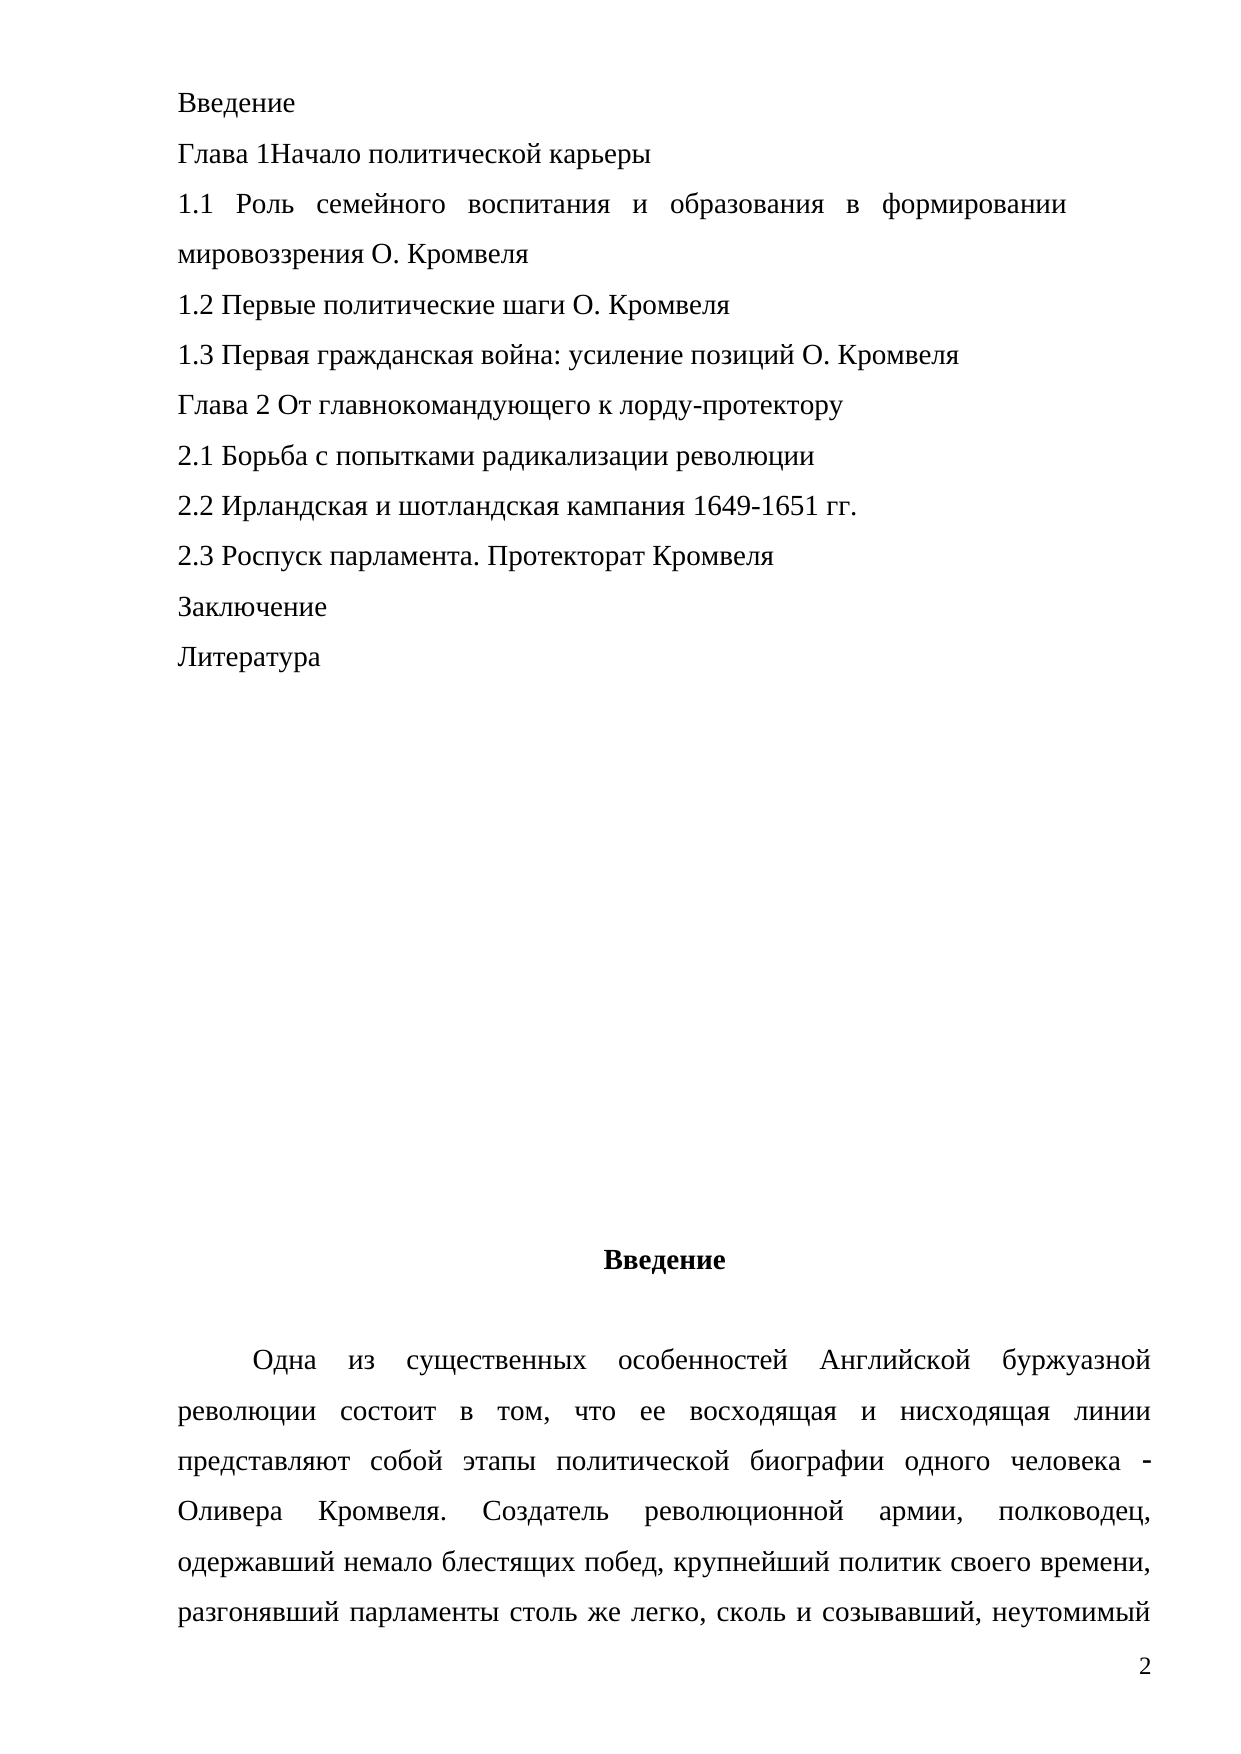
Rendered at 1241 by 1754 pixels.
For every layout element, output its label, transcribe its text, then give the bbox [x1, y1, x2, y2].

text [177, 1342, 1152, 1628]
text Введение [177, 118, 1152, 1275]
table_header Введение Глава 1Начало политической карьеры 1.1 Роль семейного воспитания и образования в формировании мировоззрения О. Кромвеля 1.2 Первые политические шаги О. Кромвеля 1.3 Первая гражданская война: усиление позиций О. Кромвеля Глава 2 От главнокомандующего к лорду-протектору 2.1 Борьба с попытками радикализации революции 2.2 Ирландская и шотландская кампания 1649-1651 гг. 2.3 Роспуск парламента. Протекторат Кромвеля Заключение Литература [166, 86, 1079, 1242]
